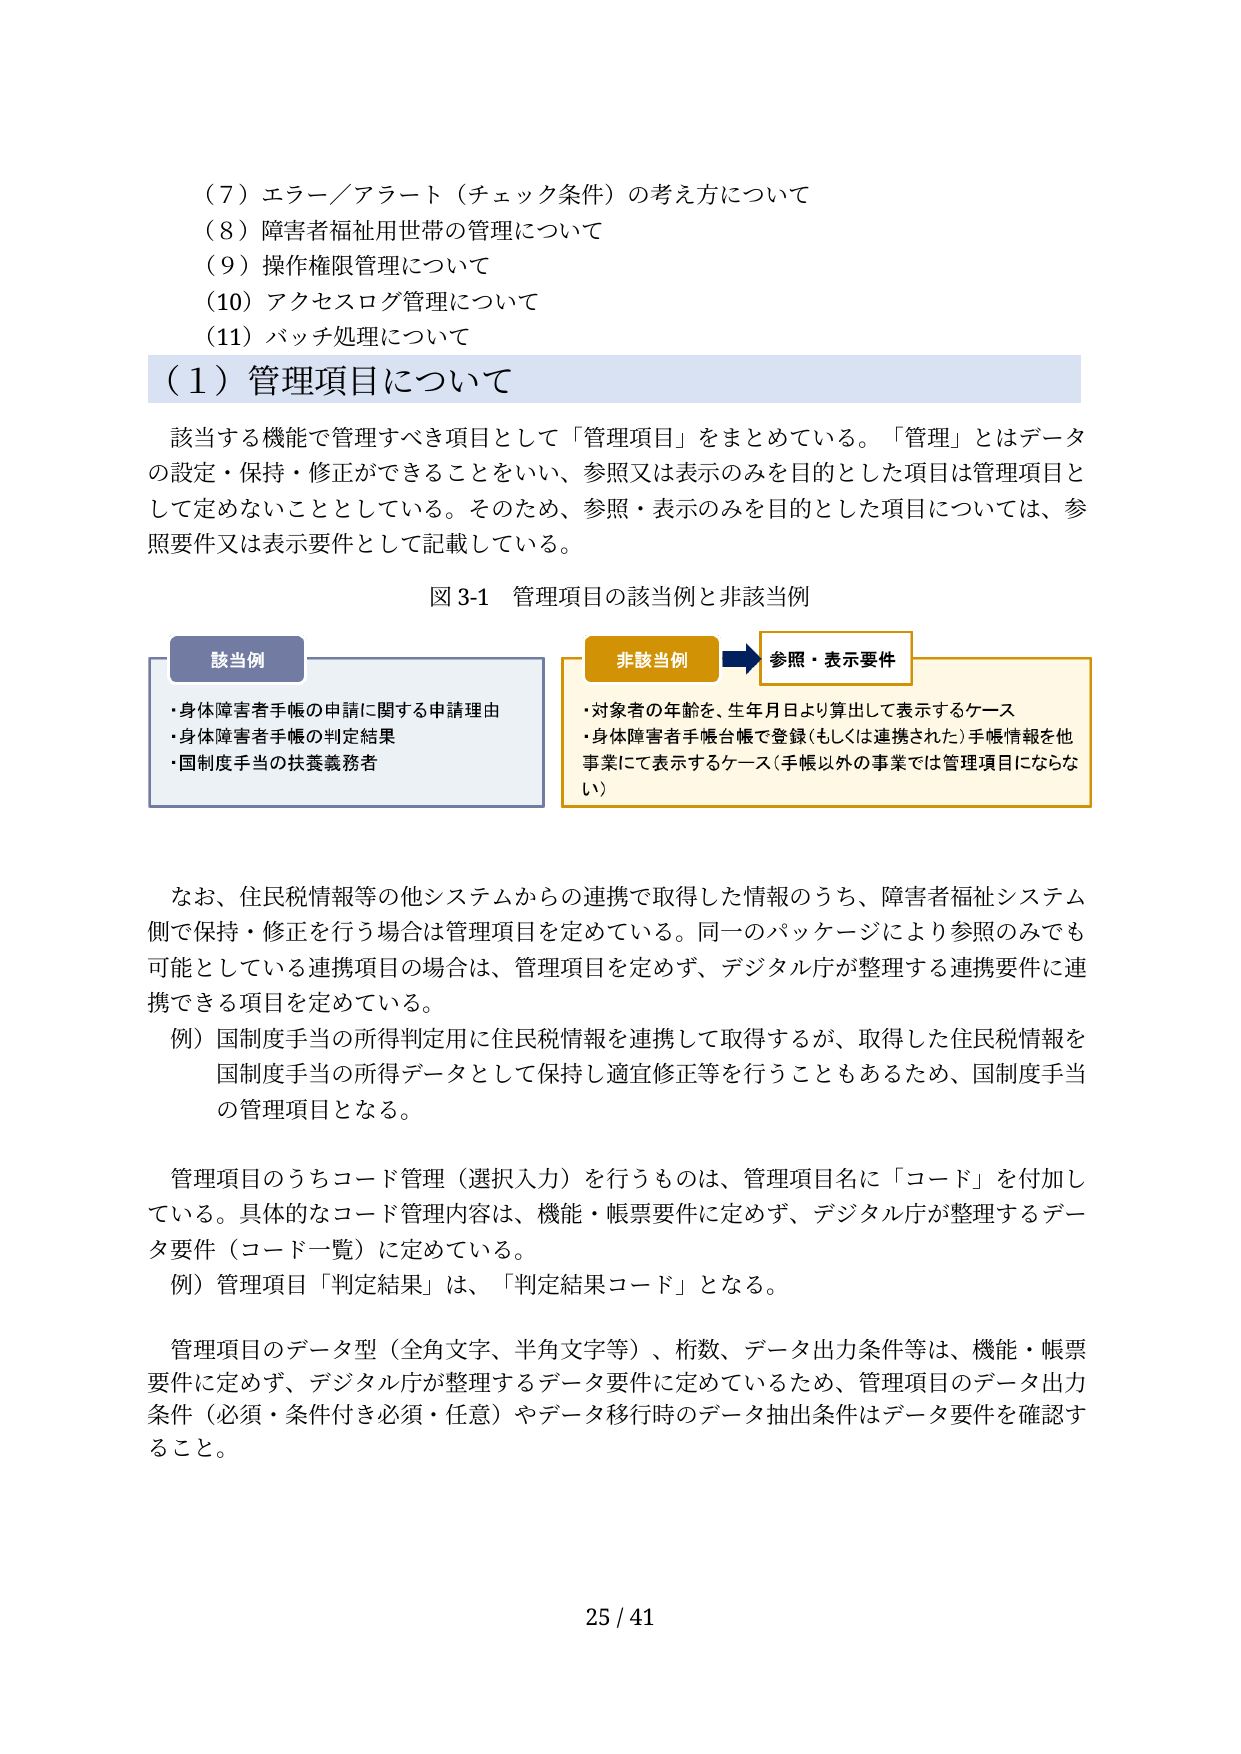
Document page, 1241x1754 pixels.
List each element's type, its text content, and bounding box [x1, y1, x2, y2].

text 管理項目のデータ型（全角文字、半角文字等）、桁数、データ出力条件等は、機能・帳票要件に定めず、デジタル庁が整理するデータ要件に定めているため、管理項目のデータ出力条件（必須・条件付き必須・任意）やデータ移行時のデータ抽出条件はデータ要件を確認すること。 [148, 1332, 1092, 1463]
text （11）バッチ処理について [171, 319, 1092, 353]
text （９）操作権限管理について [171, 248, 1092, 281]
text なお、住民税情報等の他システムからの連携で取得した情報のうち、障害者福祉システム側で保持・修正を行う場合は管理項目を定めている。同一のパッケージにより参照のみでも可能としている連携項目の場合は、管理項目を定めず、デジタル庁が整理する連携要件に連携できる項目を定めている。 [148, 879, 1092, 1018]
picture [148, 631, 1092, 809]
text 該当する機能で管理すべき項目として「管理項目」をまとめている。「管理」とはデータの設定・保持・修正ができることをいい、参照又は表示のみを目的とした項目は管理項目として定めないこととしている。そのため、参照・表示のみを目的とした項目については、参照要件又は表示要件として記載している。 [148, 420, 1092, 559]
text （７）エラー／アラート（チェック条件）の考え方について （８）障害者福祉用世帯の管理について [192, 177, 1092, 246]
text 管理項目のうちコード管理（選択入力）を行うものは、管理項目名に「コード」を付加している。具体的なコード管理内容は、機能・帳票要件に定めず、デジタル庁が整理するデータ要件（コード一覧）に定めている。 [148, 1161, 1092, 1265]
text （10）アクセスログ管理について [171, 284, 1092, 317]
text 例）国制度手当の所得判定用に住民税情報を連携して取得するが、取得した住民税情報を国制度手当の所得データとして保持し適宜修正等を行うこともあるため、国制度手当の管理項目となる。 [171, 1021, 1092, 1125]
text 例）管理項目「判定結果」は、「判定結果コード」となる。 [148, 1268, 1092, 1301]
text 図3-1 管理項目の該当例と非該当例 [148, 578, 1092, 612]
